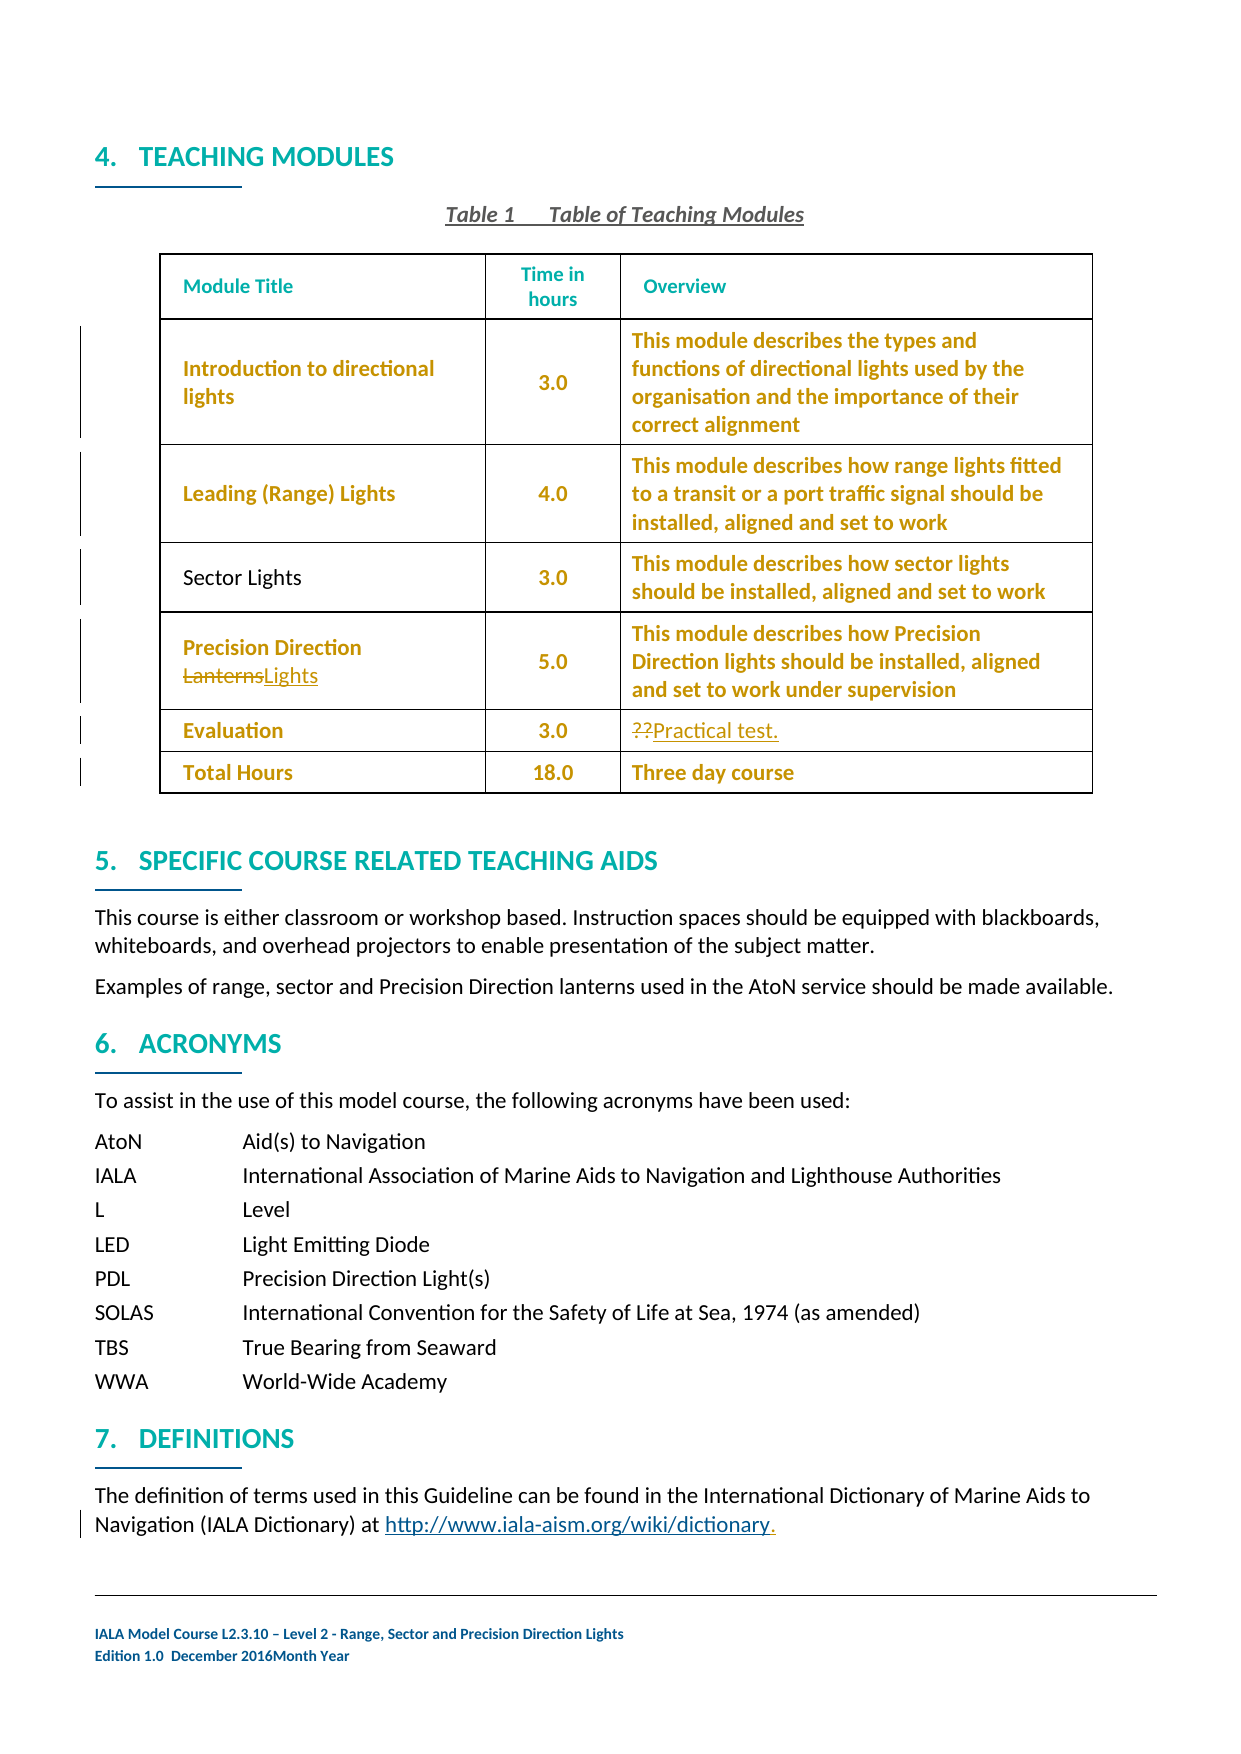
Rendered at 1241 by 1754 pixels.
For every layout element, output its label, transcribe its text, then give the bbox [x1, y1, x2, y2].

text AtoN Aid(s) to Navigation [94, 1127, 1157, 1155]
text LED Light Emitting Diode [94, 1230, 1157, 1258]
text Examples of range, sector and Precision Direction lanterns used in the AtoN service should be made available. [94, 972, 1157, 1000]
subtitle SPECIFIC COURSE RELATED TEACHING AIDS [94, 842, 1157, 877]
table_header Time in hours [486, 255, 620, 318]
table_header Overview [621, 255, 1092, 318]
text WWA World-Wide Academy [94, 1367, 1157, 1395]
table_cell This module describes the types and functions of directional lights used by the organisation and the importance of their correct alignment [621, 320, 1092, 444]
subtitle DEFINITIONS [94, 1420, 1157, 1456]
text SOLAS International Convention for the Safety of Life at Sea, 1974 (as amended) [94, 1298, 1157, 1326]
table_cell Precision Direction [161, 613, 485, 709]
table_cell 5.0 [486, 613, 620, 709]
text IALA International Association of Marine Aids to Navigation and Lighthouse Authorities [94, 1161, 1157, 1189]
table_cell 3.0 [486, 320, 620, 444]
table_cell Sector Lights [161, 543, 485, 611]
table_cell This module describes how sector lights should be installed, aligned and set to work [621, 543, 1092, 611]
text The definition of terms used in this Guideline can be found in the International Dictionary of Marine Aids to Navigation (IALA Dictionary) at http://www.iala-aism.org/wiki/dictionary [94, 1482, 1157, 1538]
table_cell 4.0 [486, 445, 620, 542]
table_cell Evaluation [161, 710, 485, 751]
table_cell Three day course [621, 752, 1092, 792]
table_cell 3.0 [486, 710, 620, 751]
text To assist in the use of this model course, the following acronyms have been used: [94, 1087, 1157, 1114]
table_cell Introduction to directional lights [161, 320, 485, 444]
table_cell This module describes how range lights fitted to a transit or a port traffic signal should be installed, aligned and set to work [621, 445, 1092, 542]
table_cell Leading (Range) Lights [161, 445, 485, 542]
table_cell This module describes how Precision Direction lights should be installed, aligned and set to work under supervision [621, 613, 1092, 709]
table_cell 3.0 [486, 543, 620, 611]
text PDL Precision Direction Light(s) [94, 1264, 1157, 1292]
subtitle TEACHING MODULES [94, 138, 1157, 174]
text L Level [94, 1196, 1157, 1224]
table_cell Total Hours [161, 752, 485, 792]
text TBS True Bearing from Seaward [94, 1333, 1157, 1361]
subtitle ACRONYMS [94, 1025, 1157, 1061]
text Table of Teaching Modules [94, 200, 1157, 228]
table_cell [621, 710, 1092, 751]
table_header Module Title [161, 255, 485, 318]
text This course is either classroom or workshop based. Instruction spaces should be equipped with blackboards, whiteboards, and overhead projectors to enable presentation of the subject matter. [94, 903, 1157, 959]
table_cell 18.0 [486, 752, 620, 792]
